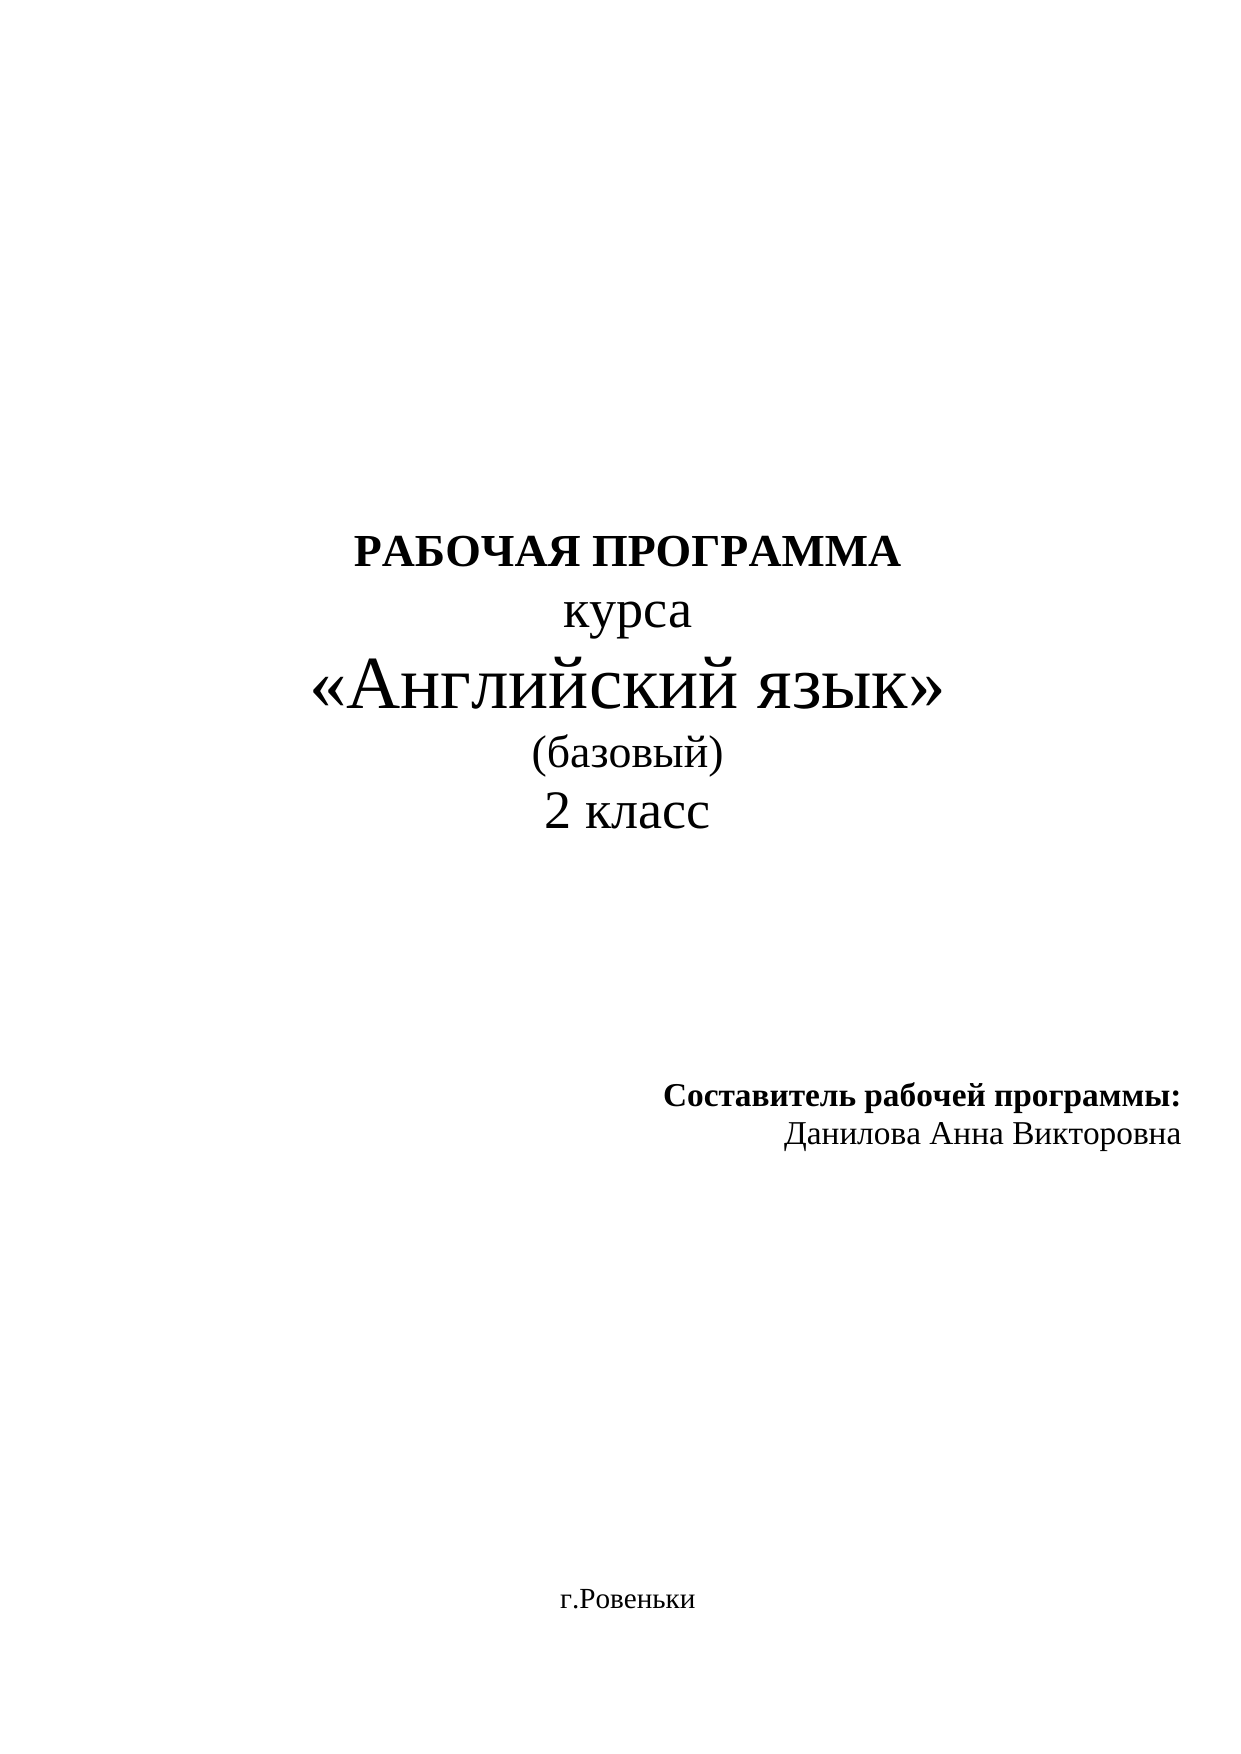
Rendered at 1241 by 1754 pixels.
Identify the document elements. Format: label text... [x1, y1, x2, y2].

text курса [74, 577, 1181, 639]
text Данилова Анна Викторовна [74, 1113, 1181, 1152]
text «Английский язык» [74, 639, 1181, 725]
text Составитель рабочей программы: [74, 1075, 1181, 1113]
text (базовый) [74, 725, 1181, 778]
text РАБОЧАЯ ПРОГРАММА [74, 524, 1181, 577]
text 2 класс [74, 778, 1181, 840]
text г.Ровеньки [74, 1583, 1181, 1615]
